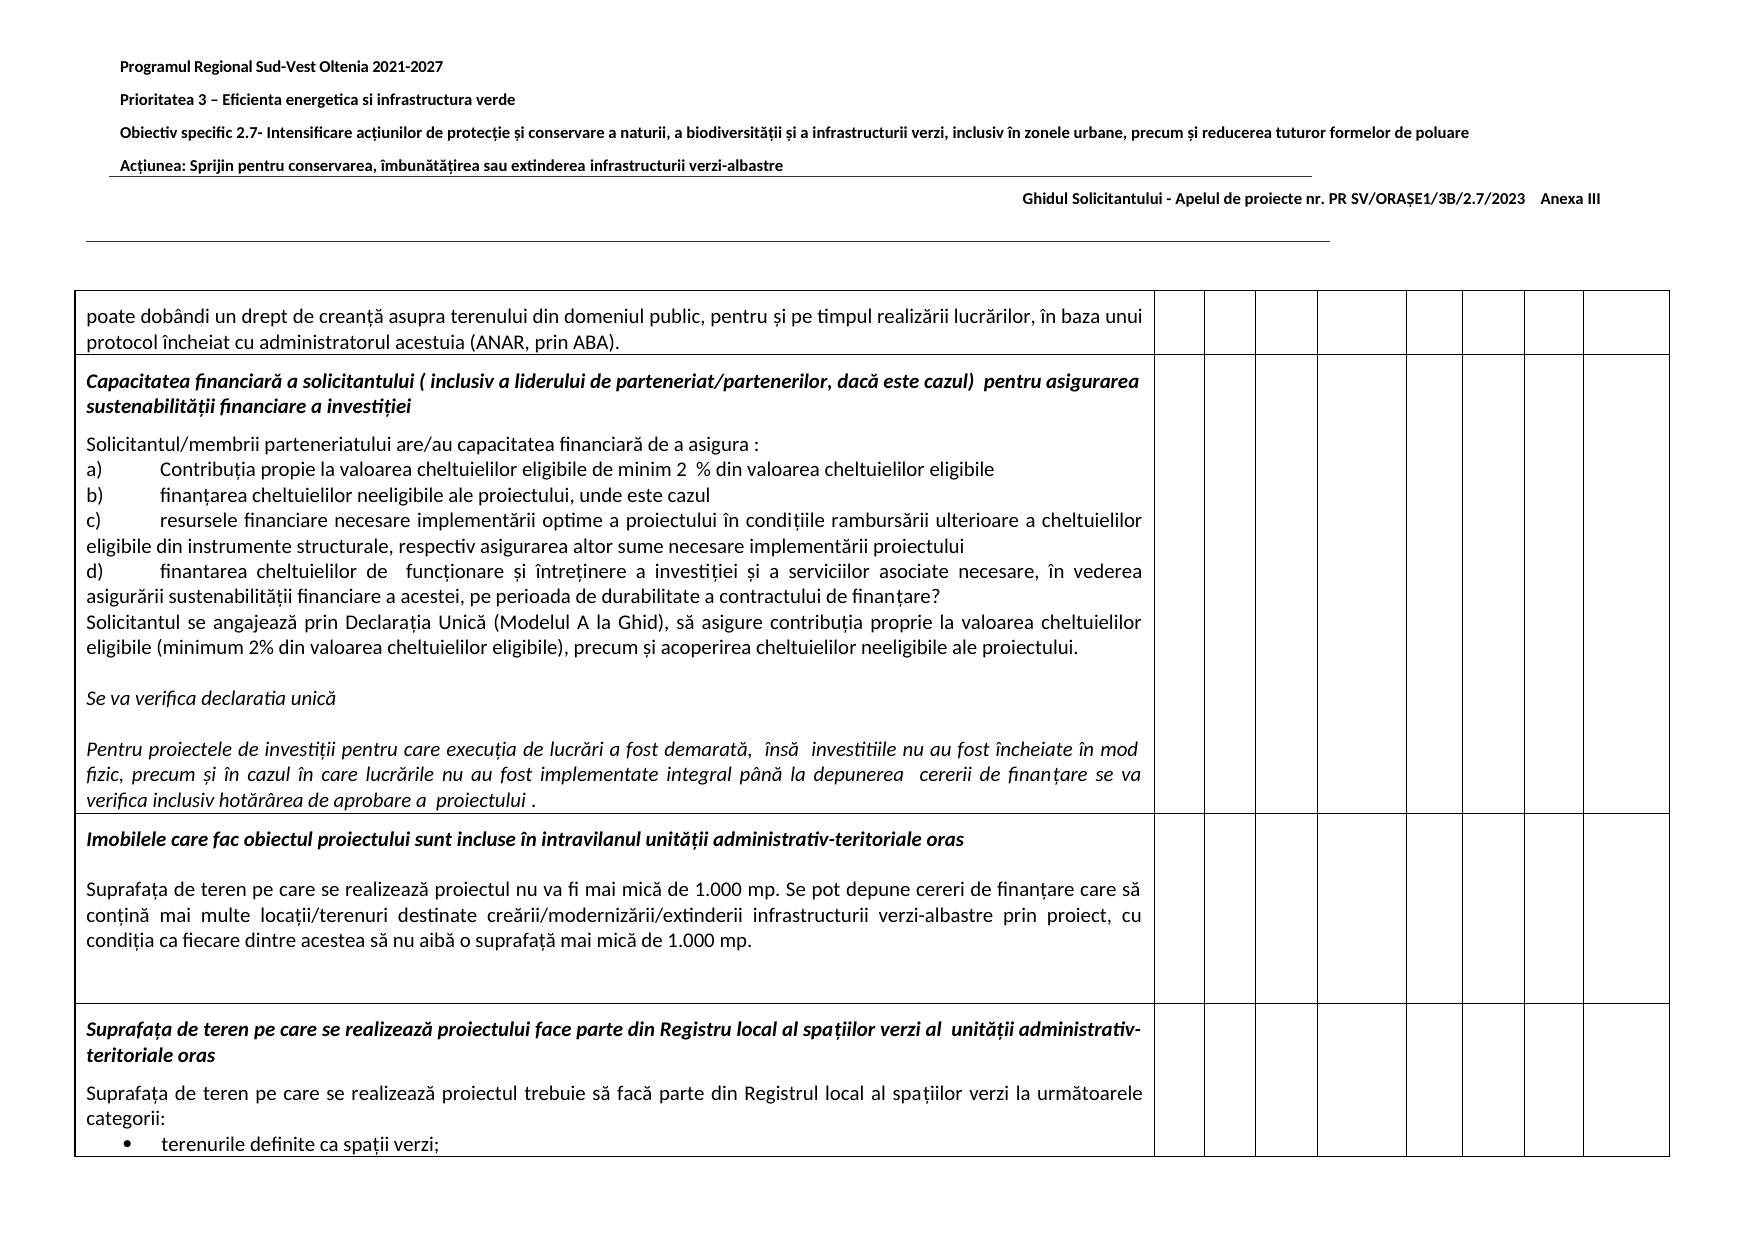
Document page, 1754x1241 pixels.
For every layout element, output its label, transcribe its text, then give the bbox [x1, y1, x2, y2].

table_cell [1584, 814, 1669, 1003]
table_cell Capacitatea financiară a solicitantului ( inclusiv a liderului de parteneriat/partenerilor, dacă este cazul) pentru asigurarea sustenabilității financiare a investiţiei Solicitantul/membrii parteneriatului are/au capacitatea financiară de a asigura : a) Contribuţia propie la valoarea cheltuielilor eligibile de minim 2 % din valoarea cheltuielilor eligibile b) finanţarea cheltuielilor neeligibile ale proiectului, unde este cazul c) resursele financiare necesare implementării optime a proiectului în condiţiile rambursării ulterioare a cheltuielilor eligibile din instrumente structurale, respectiv asigurarea altor sume necesare implementării proiectului d) finantarea cheltuielilor de funcționare și întreținere a investiţiei și a serviciilor asociate necesare, în vederea asigurării sustenabilității financiare a acestei, pe perioada de durabilitate a contractului de finanţare? Solicitantul se angajează prin Declaraţia Unică (Modelul A la Ghid), să asigure contribuția proprie la valoarea cheltuielilor eligibile (minimum 2% din valoarea cheltuielilor eligibile), precum și acoperirea cheltuielilor neeligibile ale proiectului. Se va verifica declaratia unică Pentru proiectele de investiţii pentru care execuţia de lucrări a fost demarată, însă investitiile nu au fost încheiate în mod fizic, precum și în cazul în care lucrările nu au fost implementate integral până la depunerea cererii de finanțare se va verifica inclusiv hotărârea de aprobare a proiectului . [76, 355, 1154, 812]
table_cell [1155, 814, 1204, 1003]
table_cell [1205, 1004, 1255, 1156]
table_cell [1407, 814, 1462, 1003]
table_cell [1407, 291, 1462, 354]
table_cell [1584, 1004, 1669, 1156]
table_cell [1407, 1004, 1462, 1156]
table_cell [76, 291, 1154, 354]
table_cell [1463, 814, 1524, 1003]
table_cell [1318, 355, 1406, 812]
table_cell [1525, 355, 1583, 812]
table_cell [1525, 814, 1583, 1003]
table_cell [1205, 355, 1255, 812]
table_cell [1205, 814, 1255, 1003]
table_cell [1318, 291, 1406, 354]
table_cell [1318, 1004, 1406, 1156]
table_cell [1155, 291, 1204, 354]
table_cell [1463, 355, 1524, 812]
table_cell [1155, 355, 1204, 812]
table_cell [1256, 355, 1317, 812]
table_cell Imobilele care fac obiectul proiectului sunt incluse în intravilanul unității administrativ-teritoriale oras Suprafața de teren pe care se realizează proiectul nu va fi mai mică de 1.000 mp. Se pot depune cereri de finanțare care să conțină mai multe locații/terenuri destinate creării/modernizării/extinderii infrastructurii verzi-albastre prin proiect, cu condiția ca fiecare dintre acestea să nu aibă o suprafață mai mică de 1.000 mp. [76, 814, 1154, 1003]
table_cell [1256, 291, 1317, 354]
table_cell [1463, 1004, 1524, 1156]
table_cell [1205, 291, 1255, 354]
table_cell [1525, 1004, 1583, 1156]
table_cell [1256, 1004, 1317, 1156]
table_cell [1584, 291, 1669, 354]
table_cell [1318, 814, 1406, 1003]
table_cell [1525, 291, 1583, 354]
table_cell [76, 1004, 1154, 1156]
table_cell [1155, 1004, 1204, 1156]
table_cell [1584, 355, 1669, 812]
table_cell [1256, 814, 1317, 1003]
table_cell [1407, 355, 1462, 812]
table_cell [1463, 291, 1524, 354]
